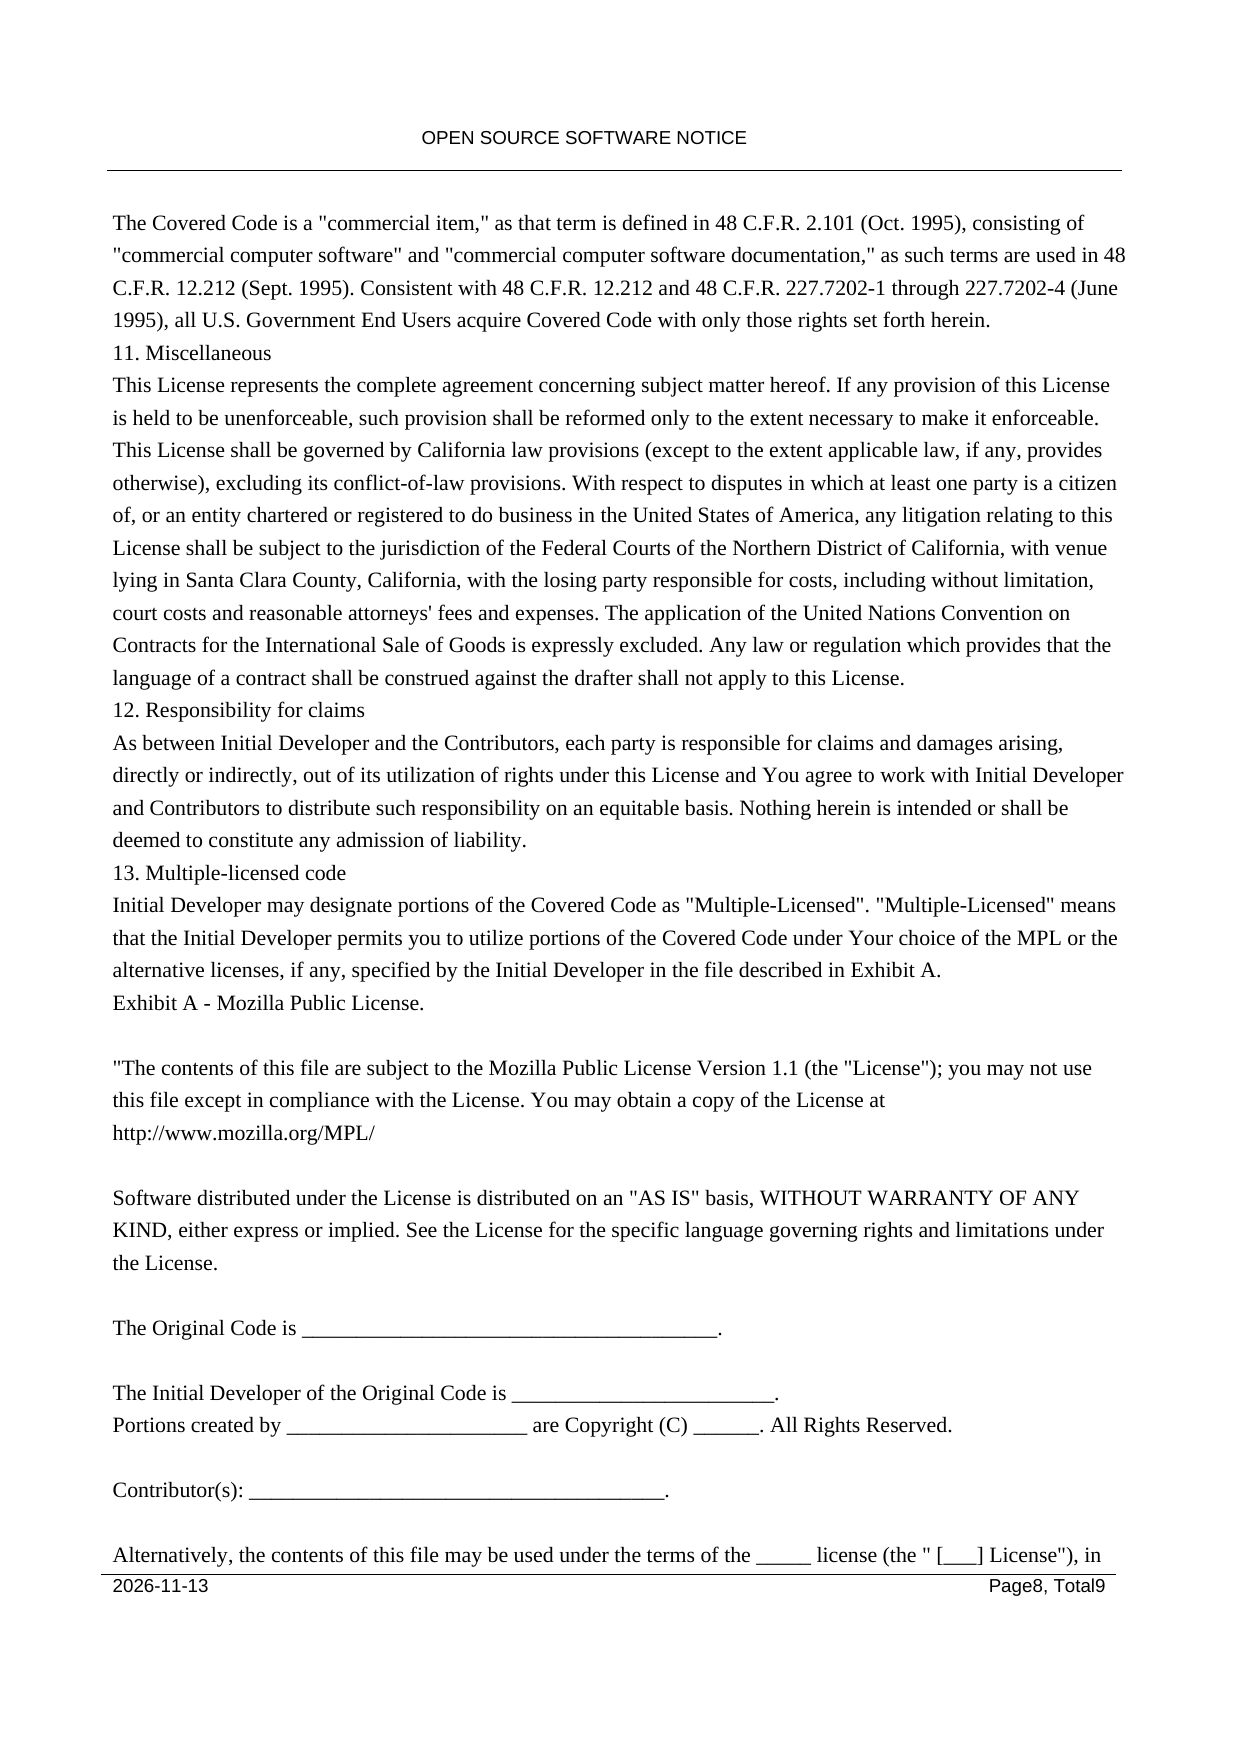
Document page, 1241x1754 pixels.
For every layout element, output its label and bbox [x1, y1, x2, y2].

text [112, 206, 1128, 1571]
